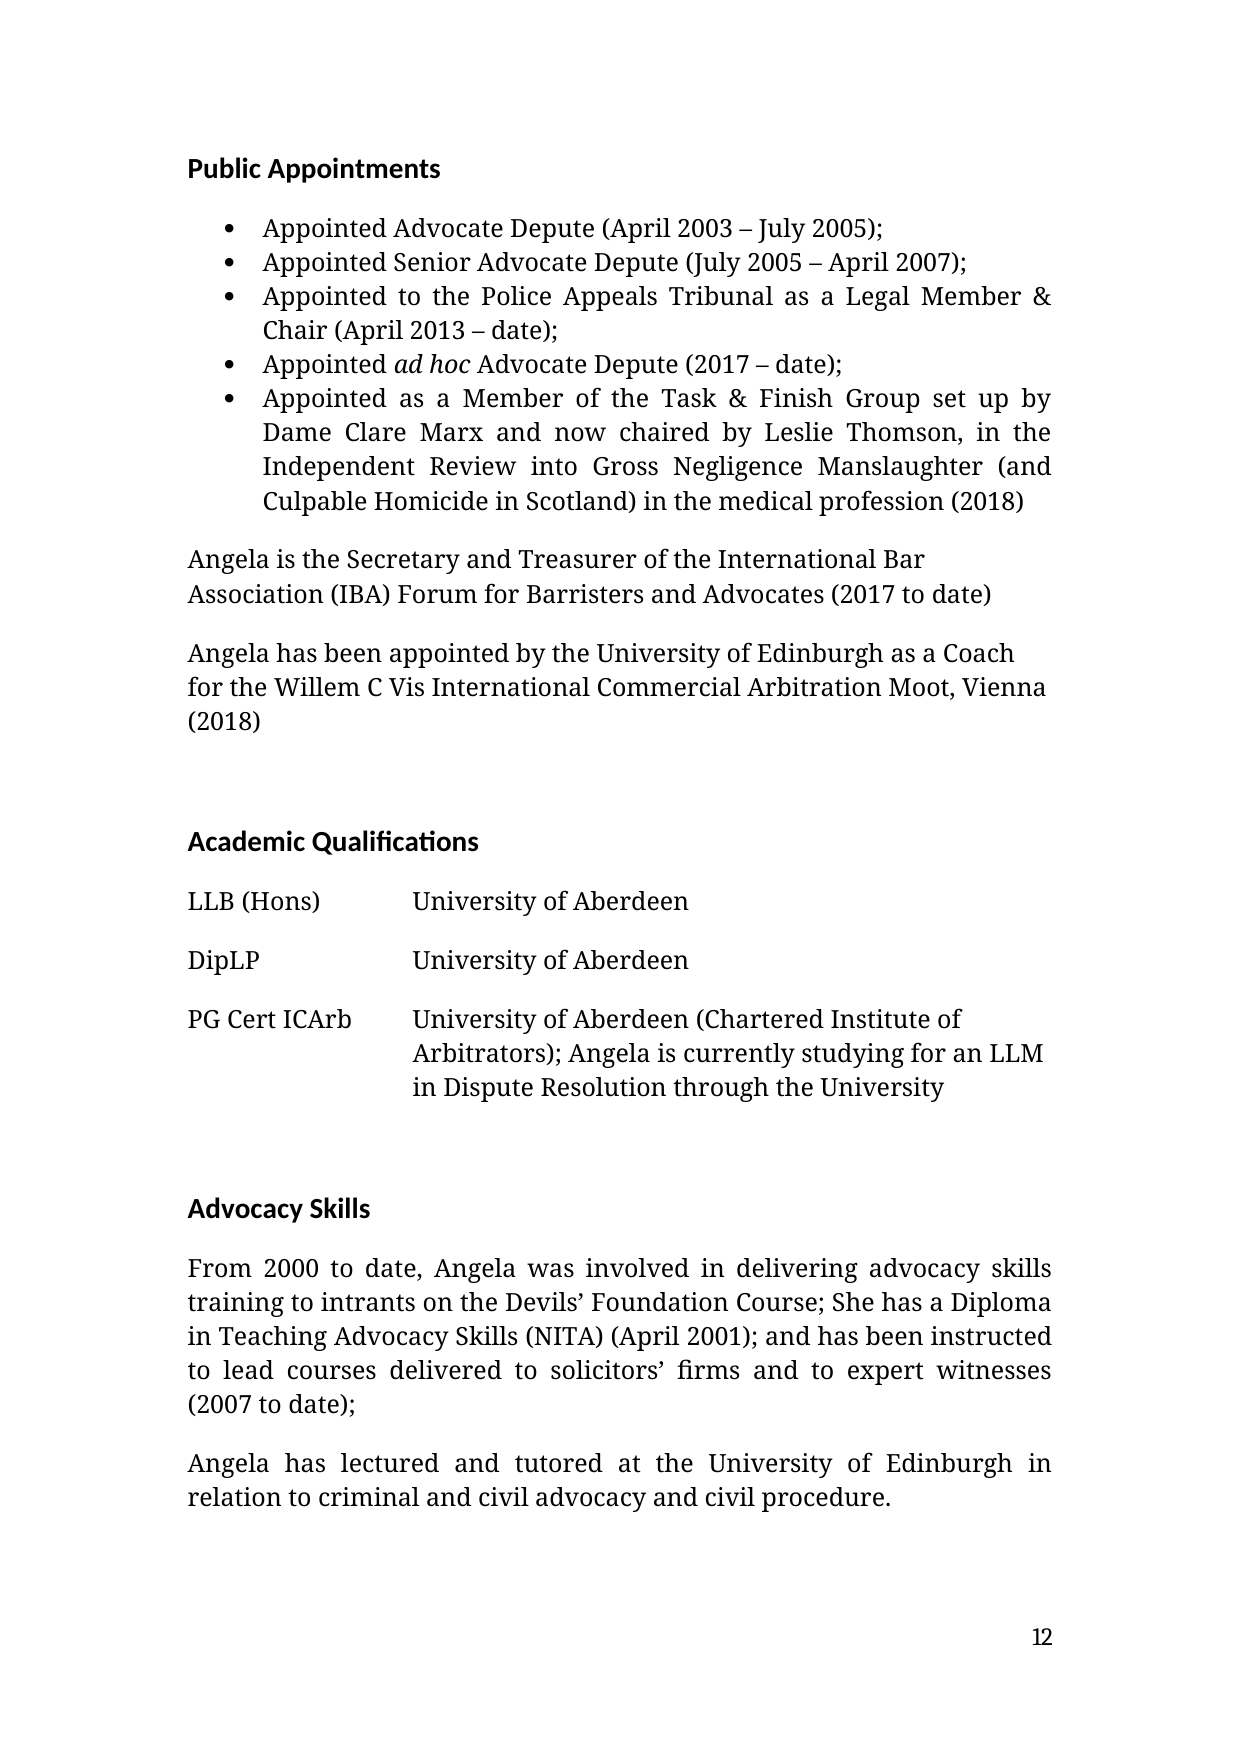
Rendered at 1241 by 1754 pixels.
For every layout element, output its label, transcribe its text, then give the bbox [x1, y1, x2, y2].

text From 2000 to date, Angela was involved in delivering advocacy skills training to intrants on the Devils’ Foundation Course; She has a Diploma in Teaching Advocacy Skills (NITA) (April 2001); and has been instructed to lead courses delivered to solicitors’ firms and to expert witnesses (2007 to date); [187, 1250, 1053, 1421]
text Academic Qualifications [187, 823, 1053, 859]
text Angela has been appointed by the University of Edinburgh as a Coach for the Willem C Vis International Commercial Arbitration Moot, Vienna (2018) [187, 635, 1053, 737]
list Appointed ad hoc Advocate Depute (2017 – date); [225, 347, 1053, 381]
text Public Appointments [187, 150, 1053, 186]
list Appointed Advocate Depute (April 2003 – July 2005); [225, 211, 1053, 245]
list Appointed to the Police Appeals Tribunal as a Legal Member & Chair (April 2013 – date); [225, 279, 1053, 347]
text Advocacy Skills [187, 1190, 1053, 1225]
text Angela has lectured and tutored at the University of Edinburgh in relation to criminal and civil advocacy and civil procedure. [187, 1446, 1053, 1514]
list Appointed Senior Advocate Depute (July 2005 – April 2007); [225, 245, 1053, 279]
text PG Cert ICArb University of Aberdeen (Chartered Institute of Arbitrators); Angela is currently studying for an LLM in Dispute Resolution through the University [187, 1002, 1053, 1104]
text LLB (Hons) University of Aberdeen [187, 884, 1053, 918]
text DipLP University of Aberdeen [187, 943, 1053, 977]
text Angela is the Secretary and Treasurer of the International Bar Association (IBA) Forum for Barristers and Advocates (2017 to date) [187, 542, 1053, 610]
list Appointed as a Member of the Task & Finish Group set up by Dame Clare Marx and now chaired by Leslie Thomson, in the Independent Review into Gross Negligence Manslaughter (and Culpable Homicide in Scotland) in the medical profession (2018) [225, 381, 1053, 517]
